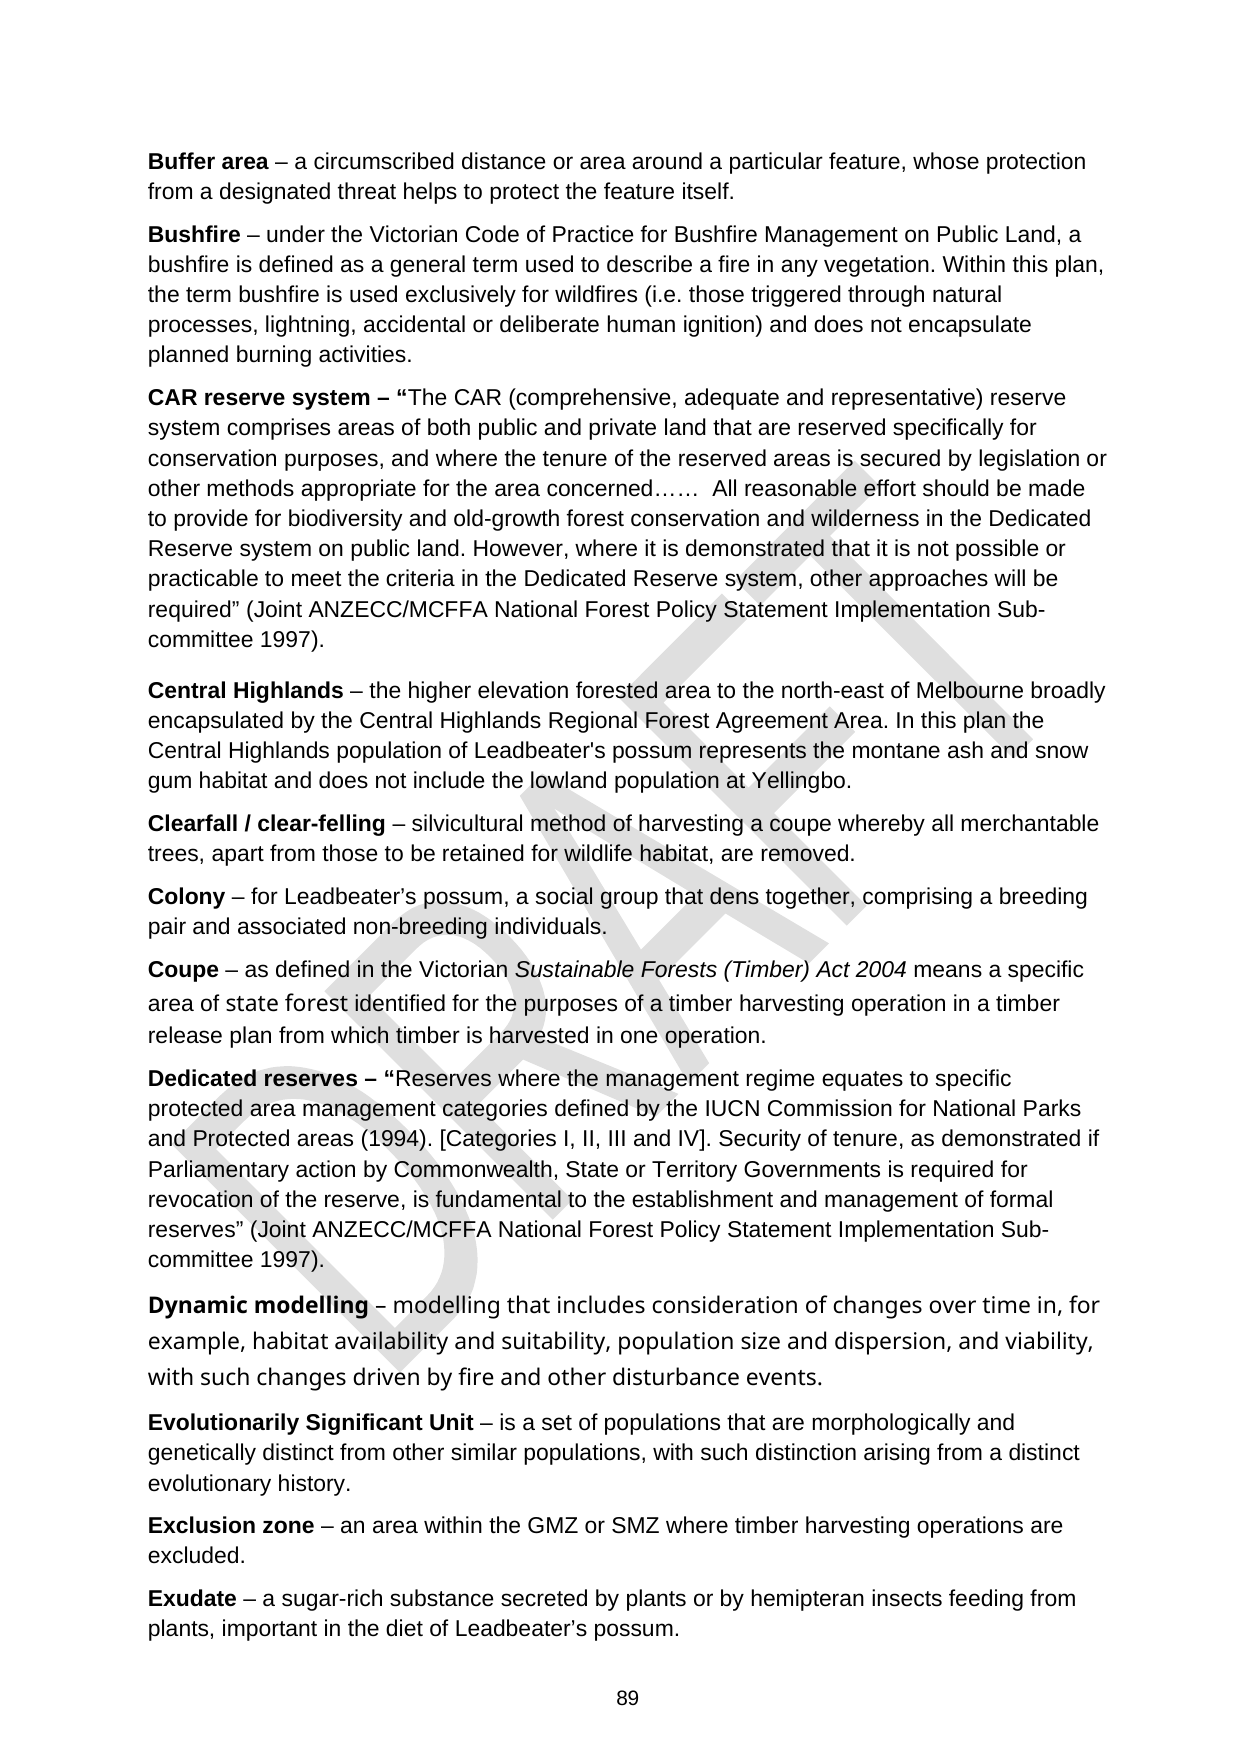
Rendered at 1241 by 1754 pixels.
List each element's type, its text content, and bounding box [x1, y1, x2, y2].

text CAR reserve system – “The CAR (comprehensive, adequate and representative) reserve system comprises areas of both public and private land that are reserved specifically for conservation purposes, and where the tenure of the reserved areas is secured by legislation or other methods appropriate for the area concerned…… All reasonable effort should be made to provide for biodiversity and old-growth forest conservation and wilderness in the Dedicated Reserve system on public land. However, where it is demonstrated that it is not possible or practicable to meet the criteria in the Dedicated Reserve system, other approaches will be required” (Joint ANZECC/MCFFA National Forest Policy Statement Implementation Sub-committee 1997). [148, 384, 1107, 652]
text Exclusion zone – an area within the GMZ or SMZ where timber harvesting operations are excluded. [148, 1512, 1107, 1569]
text Evolutionarily Significant Unit – is a set of populations that are morphologically and genetically distinct from other similar populations, with such distinction arising from a distinct evolutionary history. [148, 1409, 1107, 1496]
text Clearfall / clear-felling – silvicultural method of harvesting a coupe whereby all merchantable trees, apart from those to be retained for wildlife habitat, are removed. [148, 810, 1107, 867]
text Exudate – a sugar-rich substance secreted by plants or by hemipteran insects feeding from plants, important in the diet of Leadbeater’s possum. [148, 1585, 1107, 1642]
text Colony – for Leadbeater’s possum, a social group that dens together, comprising a breeding pair and associated non-breeding individuals. [148, 883, 1107, 940]
text Dedicated reserves – “Reserves where the management regime equates to specific protected area management categories defined by the IUCN Commission for National Parks and Protected areas (1994). [Categories I, II, III and IV]. Security of tenure, as demonstrated if Parliamentary action by Commonwealth, State or Territory Governments is required for revocation of the reserve, is fundamental to the establishment and management of formal reserves” (Joint ANZECC/MCFFA National Forest Policy Statement Implementation Sub-committee 1997). [148, 1065, 1107, 1272]
text Buffer area – a circumscribed distance or area around a particular feature, whose protection from a designated threat helps to protect the feature itself. [148, 148, 1107, 204]
text Bushfire – under the Victorian Code of Practice for Bushfire Management on Public Land, a bushfire is defined as a general term used to describe a fire in any vegetation. Within this plan, the term bushfire is used exclusively for wildfires (i.e. those triggered through natural processes, lightning, accidental or deliberate human ignition) and does not encapsulate planned burning activities. [148, 221, 1107, 368]
text Central Highlands – the higher elevation forested area to the north-east of Melbourne broadly encapsulated by the Central Highlands Regional Forest Agreement Area. In this plan the Central Highlands population of Leadbeater's possum represents the montane ash and snow gum habitat and does not include the lowland population at Yellingbo. [148, 677, 1107, 794]
text Coupe – as defined in the Victorian Sustainable Forests (Timber) Act 2004 means a specific area of state forest identified for the purposes of a timber harvesting operation in a timber release plan from which timber is harvested in one operation. [148, 956, 1107, 1048]
text Dynamic modelling – modelling that includes consideration of changes over time in, for example, habitat availability and suitability, population size and dispersion, and viability, with such changes driven by fire and other disturbance events. [148, 1289, 1107, 1392]
